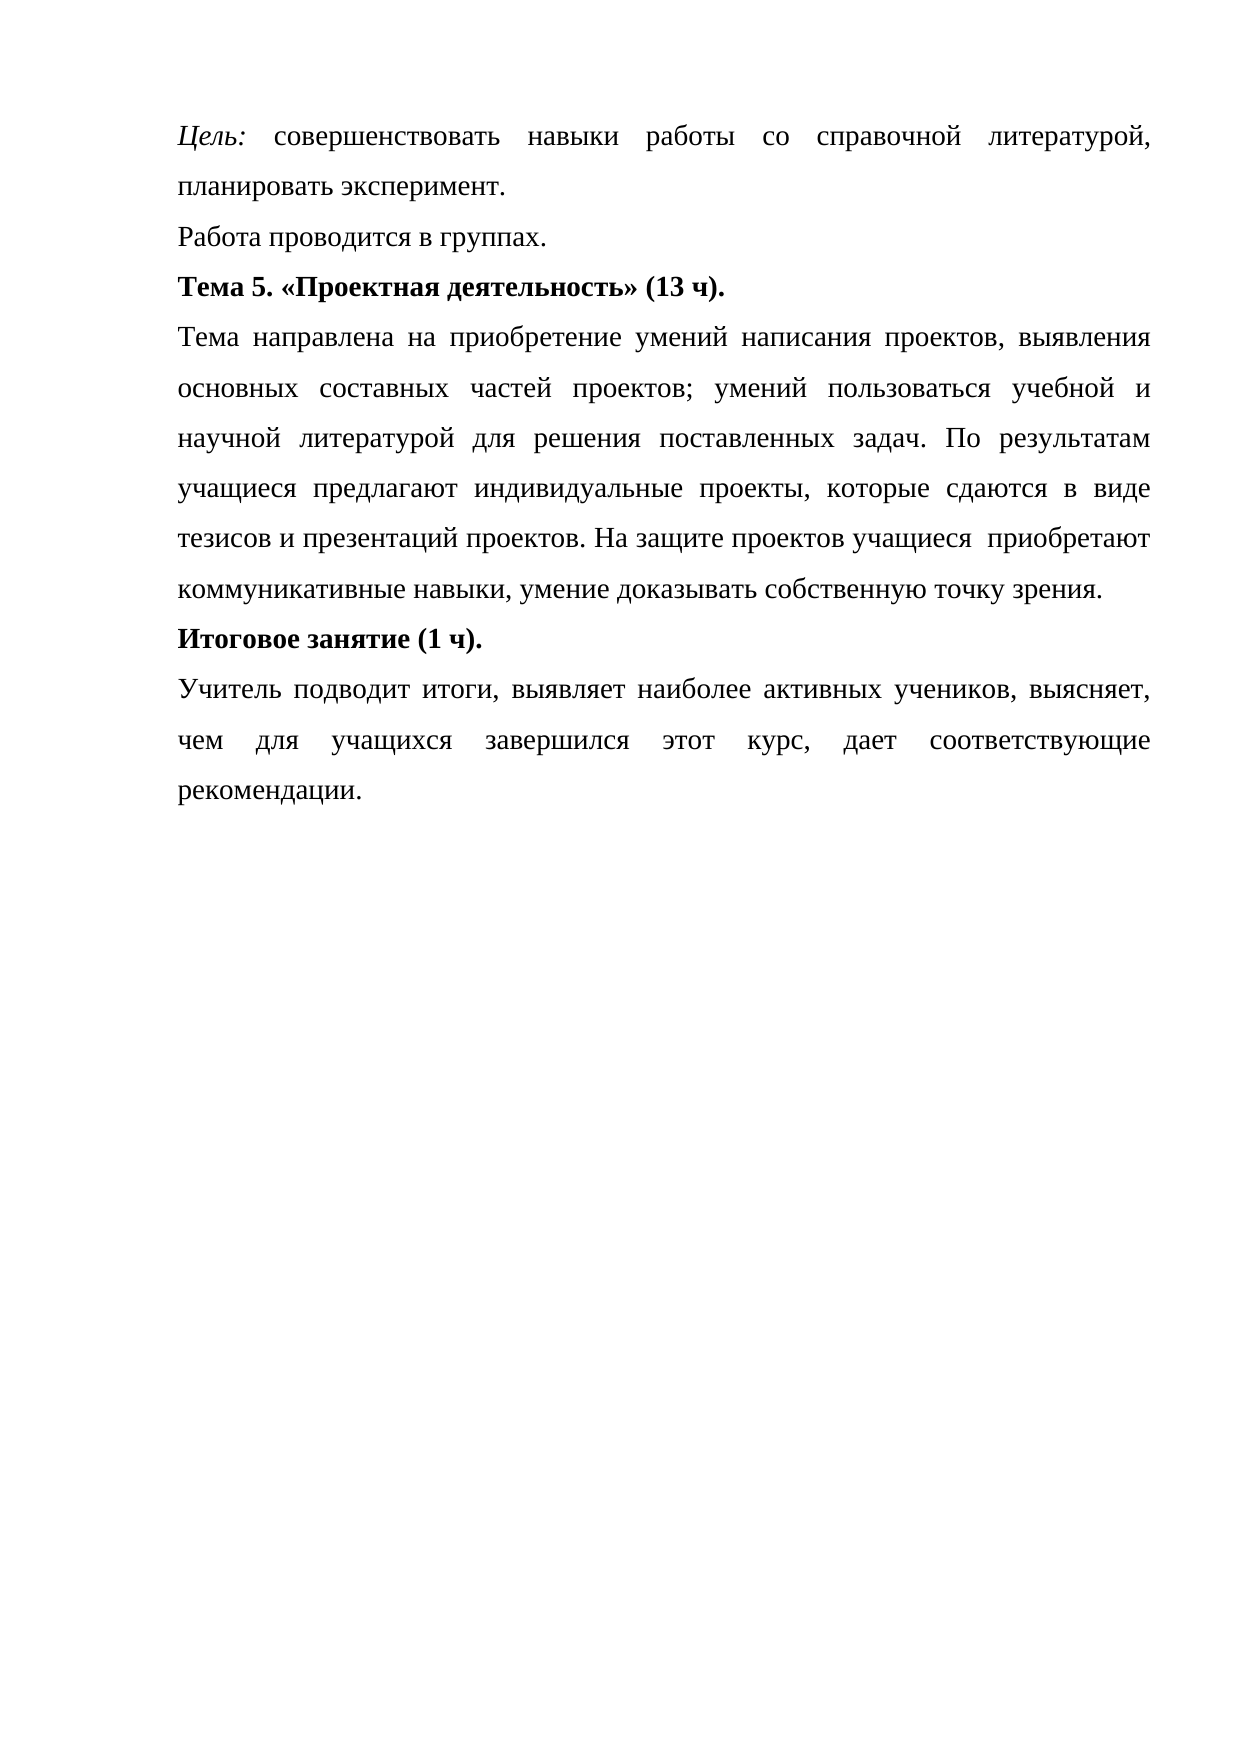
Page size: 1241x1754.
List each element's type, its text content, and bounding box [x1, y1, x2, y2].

text Тема направлена на приобретение умений написания проектов, выявления основных составных частей проектов; умений пользоваться учебной и научной литературой для решения поставленных задач. По результатам учащиеся предлагают индивидуальные проекты, которые сдаются в виде тезисов и презентаций проектов. На защите проектов учащиеся приобретают коммуникативные навыки, умение доказывать собственную точку зрения. [177, 319, 1152, 604]
text Цель: совершенствовать навыки работы со справочной литературой, планировать эксперимент. [177, 118, 1152, 202]
text Учитель подводит итоги, выявляет наиболее активных учеников, выясняет, чем для учащихся завершился этот курс, дает соответствующие рекомендации. [177, 672, 1152, 806]
text Итоговое занятие (1 ч). [177, 621, 1152, 655]
text Тема 5. «Проектная деятельность» (13 ч). [177, 269, 1152, 303]
text Работа проводится в группах. [177, 219, 1152, 252]
